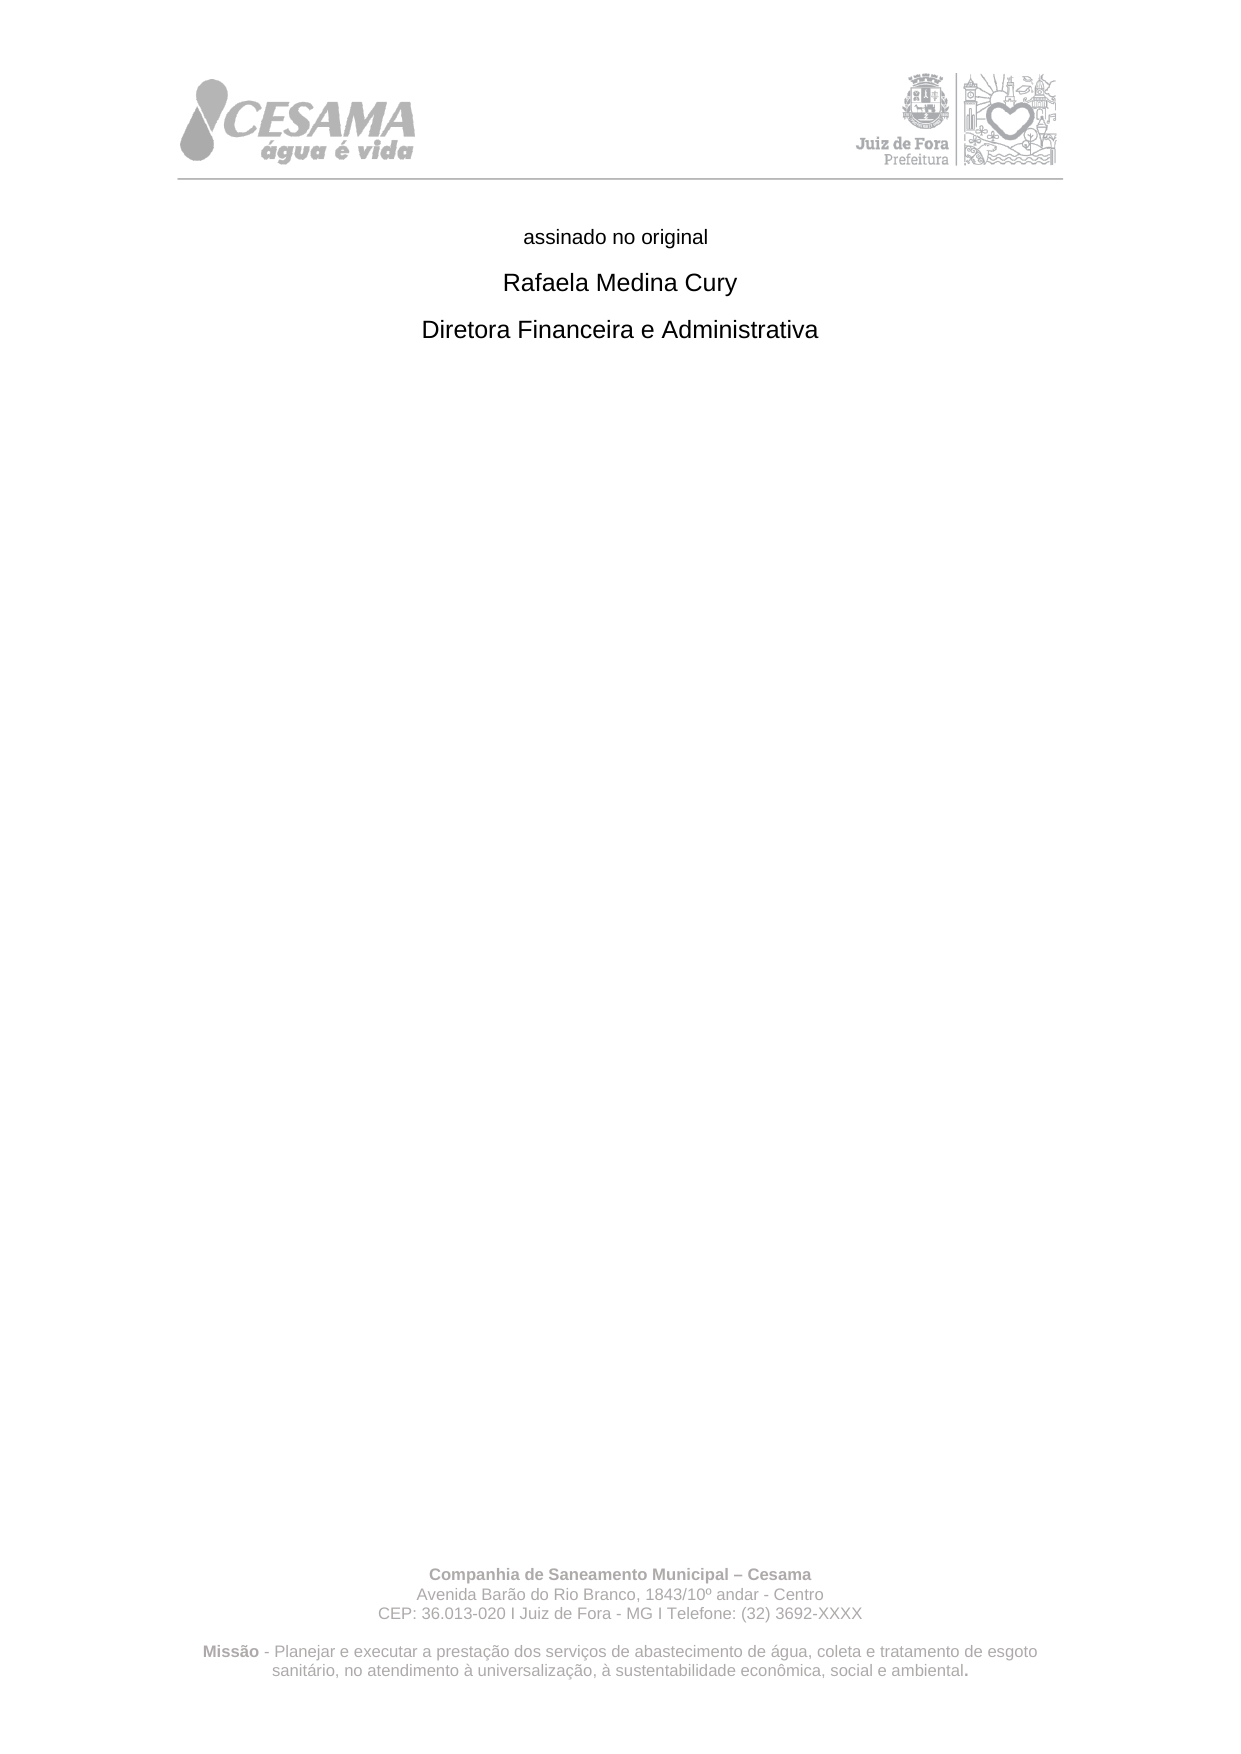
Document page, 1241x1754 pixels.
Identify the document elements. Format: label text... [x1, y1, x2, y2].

picture [177, 73, 1064, 180]
text Rafaela Medina Cury [177, 268, 1063, 296]
text assinado no original [413, 225, 1063, 249]
text Diretora Financeira e Administrativa [177, 315, 1063, 344]
